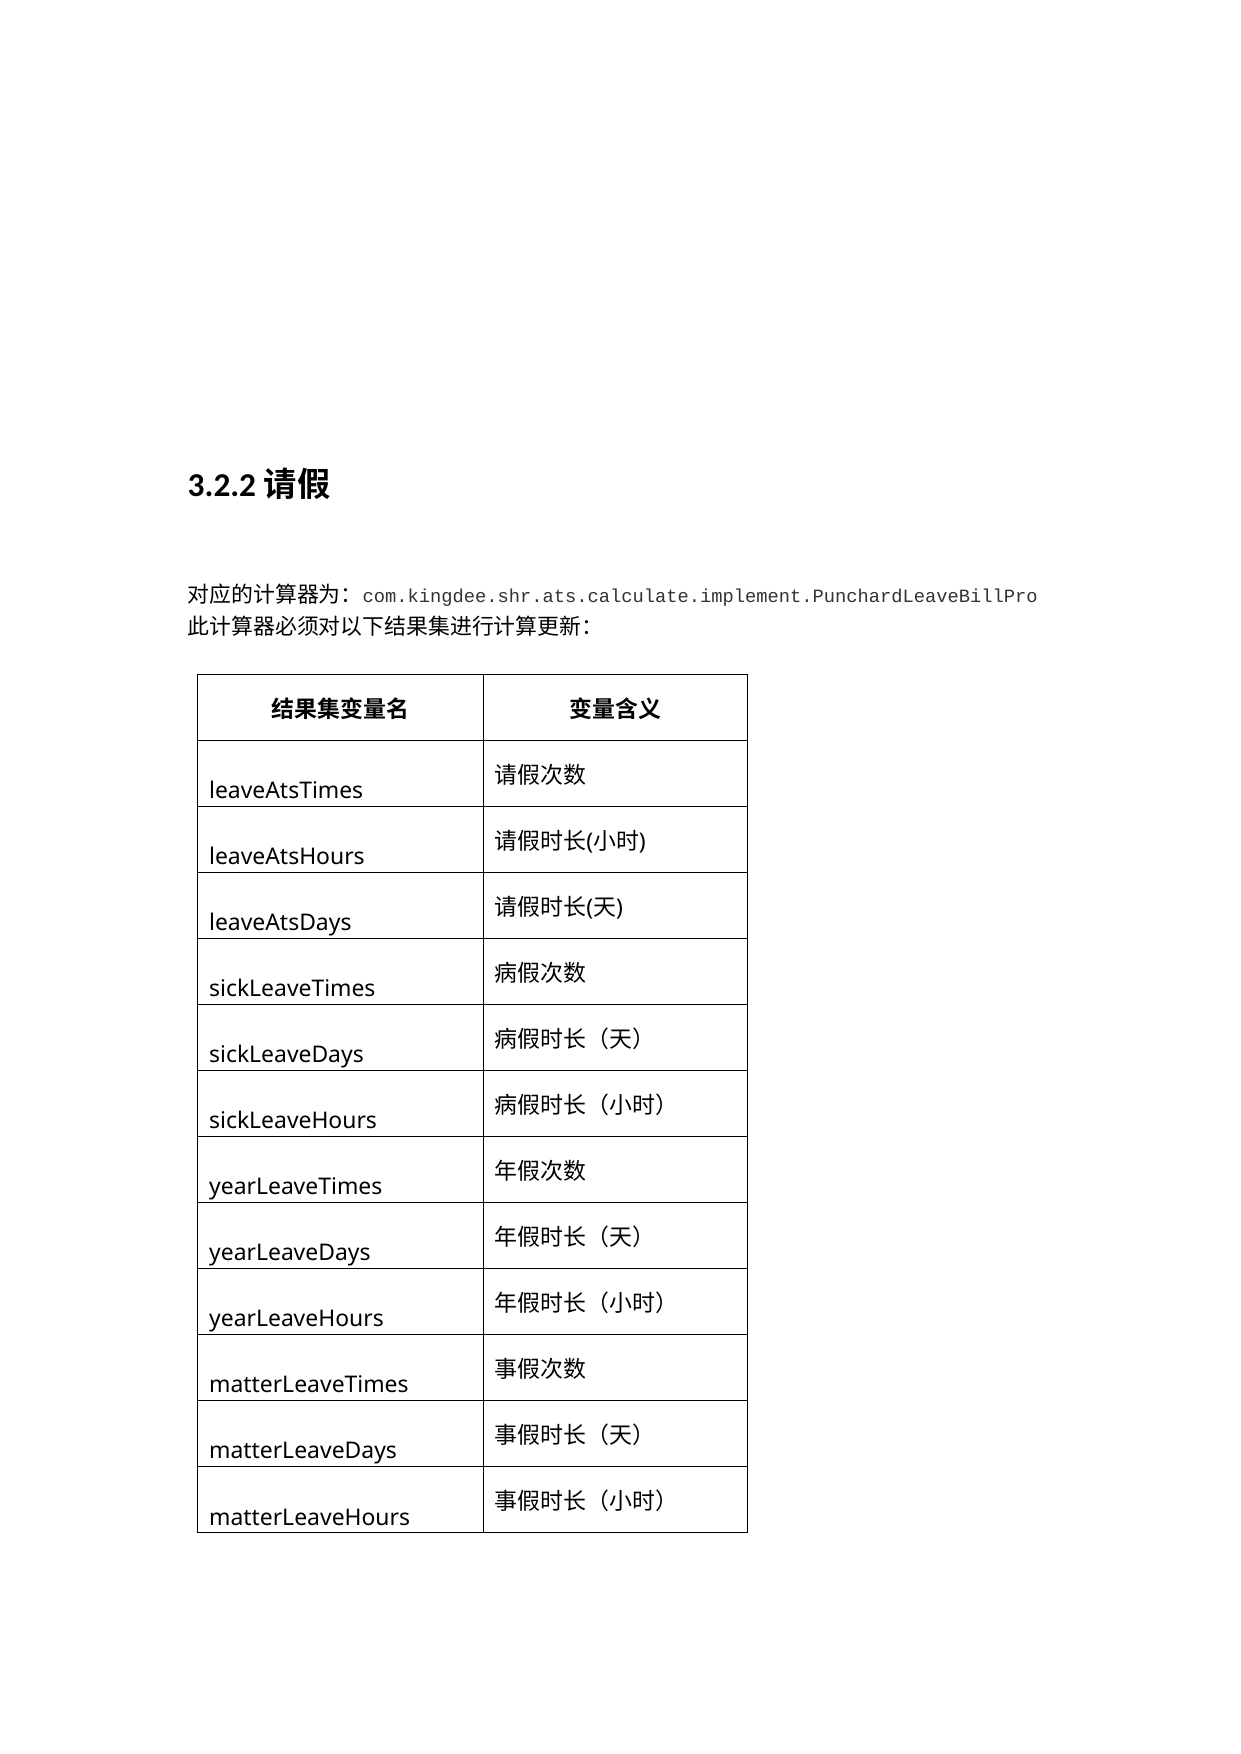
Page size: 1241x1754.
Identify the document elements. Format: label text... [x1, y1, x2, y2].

text 此计算器必须对以下结果集进行计算更新： [187, 609, 1053, 641]
text 对应的计算器为：com.kingdee.shr.ats.calculate.implement.PunchardLeaveBillPro [187, 576, 1053, 609]
table_cell leaveAtsDays [198, 873, 483, 938]
table_cell 年假时长（天） [484, 1203, 747, 1268]
table_cell yearLeaveHours [198, 1269, 483, 1334]
table_cell 请假次数 [484, 741, 747, 806]
table_cell 病假次数 [484, 939, 747, 1004]
table_cell 病假时长（小时） [484, 1071, 747, 1136]
table_cell sickLeaveTimes [198, 939, 483, 1004]
table_cell 事假次数 [484, 1335, 747, 1400]
table_header 结果集变量名 [198, 675, 483, 740]
table_cell 事假时长（天） [484, 1401, 747, 1466]
table_cell matterLeaveDays [198, 1401, 483, 1466]
table_cell 请假时长(天) [484, 873, 747, 938]
table_cell leaveAtsHours [198, 807, 483, 872]
table_cell sickLeaveHours [198, 1071, 483, 1136]
table_header 变量含义 [484, 675, 747, 740]
table_cell leaveAtsTimes [198, 741, 483, 806]
table_cell 病假时长（天） [484, 1005, 747, 1070]
table_cell yearLeaveTimes [198, 1137, 483, 1202]
table_cell 年假时长（小时） [484, 1269, 747, 1334]
table_cell 事假时长（小时） [484, 1467, 747, 1532]
table_cell yearLeaveDays [198, 1203, 483, 1268]
table_cell sickLeaveDays [198, 1005, 483, 1070]
table_cell 年假次数 [484, 1137, 747, 1202]
table_cell matterLeaveHours [198, 1467, 483, 1532]
table_cell matterLeaveTimes [198, 1335, 483, 1400]
subtitle 3.2.2 请假 [187, 449, 1053, 514]
table_cell 请假时长(小时) [484, 807, 747, 872]
